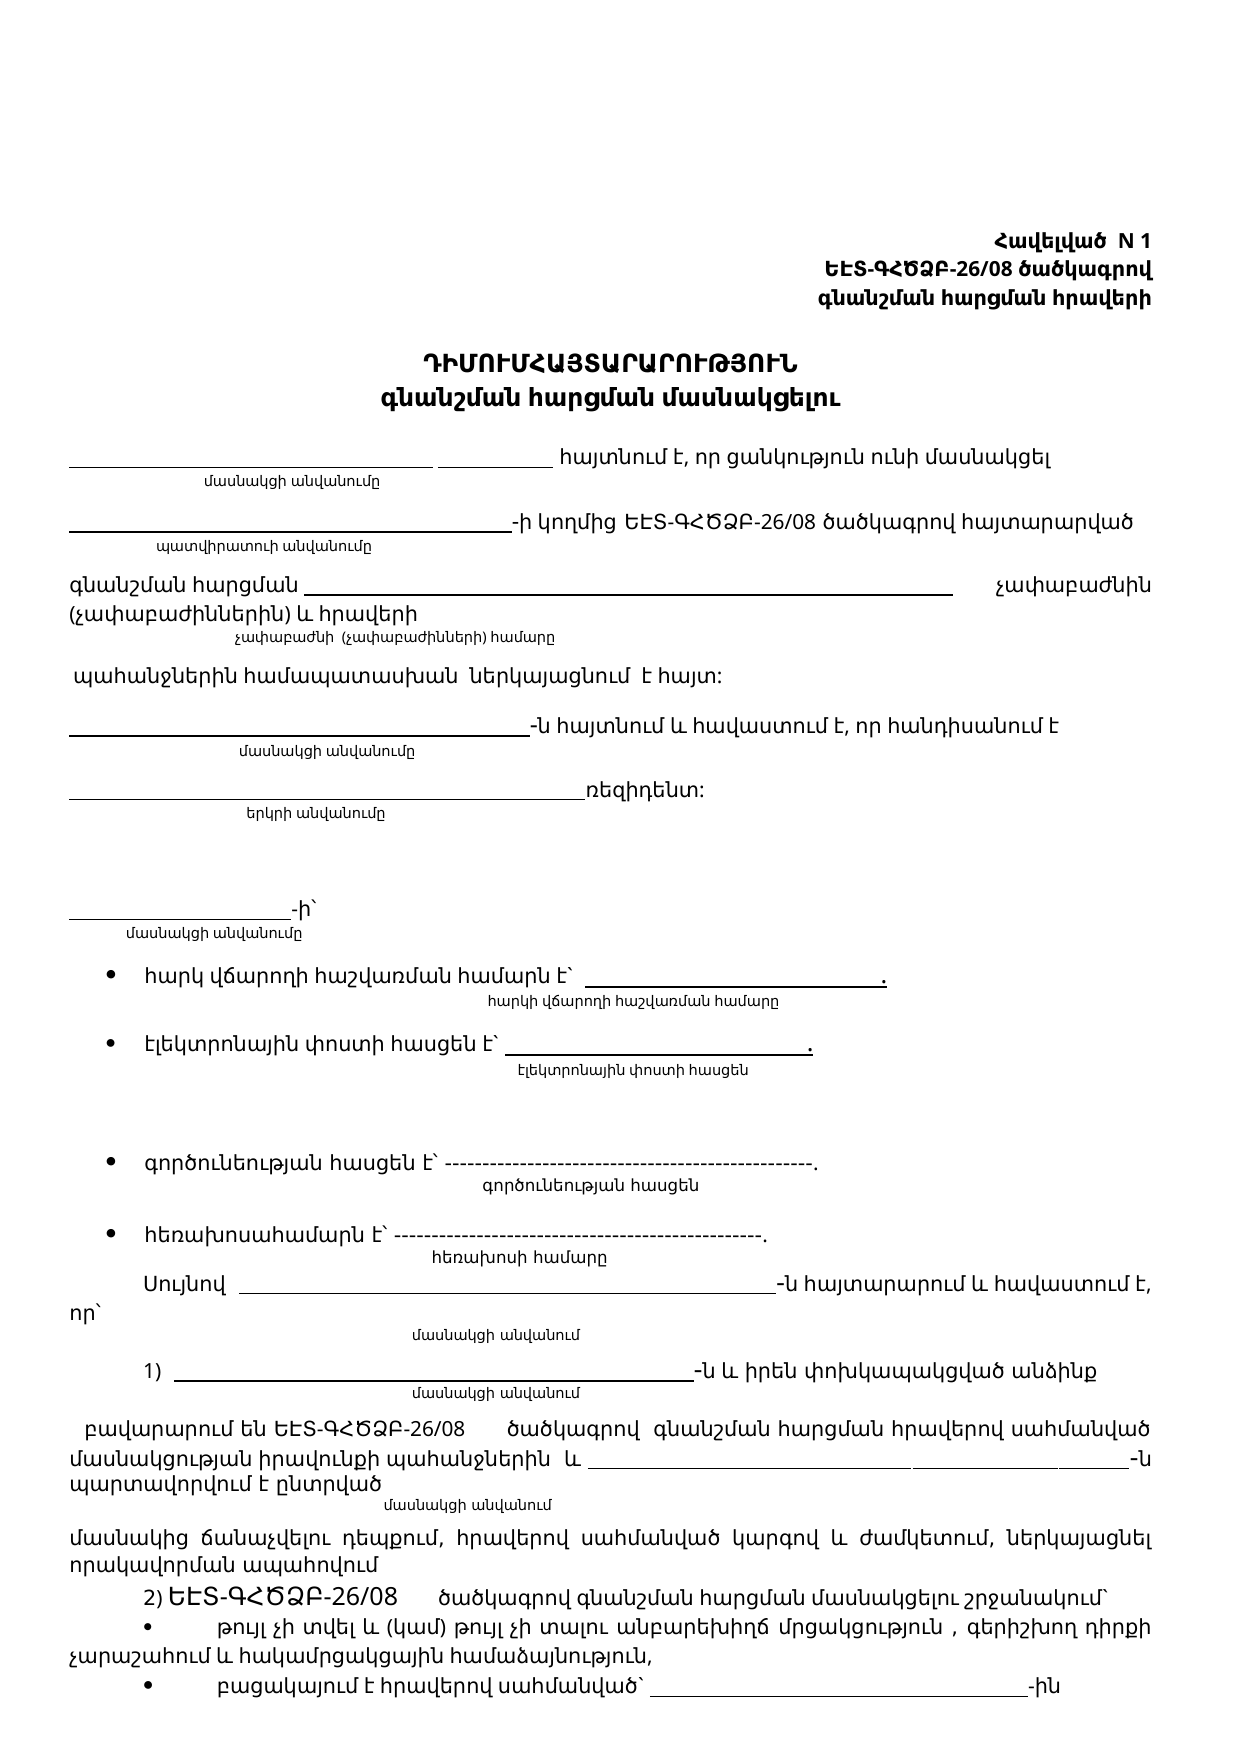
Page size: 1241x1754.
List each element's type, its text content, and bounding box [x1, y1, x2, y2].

text ԴԻՄՈՒՄՀԱՅՏԱՐԱՐՈՒԹՅՈՒՆ [69, 346, 1152, 379]
text -ի կողմից ԵԷՏ-ԳՀԾՁԲ-26/08 ծածկագրով հայտարարված [69, 505, 1152, 536]
text երկրի անվանումը [69, 803, 1152, 837]
text -ի՝ [69, 894, 1152, 923]
text մասնակցի անվանումը [69, 471, 1152, 505]
text Հավելված N 1 [69, 226, 1152, 254]
text մասնակցի անվանումը [69, 741, 1152, 775]
text հեռախոսի համարը [69, 1248, 1152, 1268]
list հեռախոսահամարն է՝ -------------------------------------------------. [107, 1220, 1152, 1248]
text ԵԷՏ-ԳՀԾՁԲ-26/08 ծածկագրով [69, 254, 1152, 283]
text -ն հայտնում և հավաստում է, որ հանդիսանում է [69, 707, 1152, 741]
list գործունեության հասցեն է՝ -------------------------------------------------. [107, 1148, 1152, 1176]
text Սույնով -ն հայտարարում և հավաստում է, որ՝ [69, 1268, 1152, 1327]
text պահանջներին համապատասխան ներկայացնում է հայտ: [69, 661, 1152, 689]
text հայտնում է, որ ցանկություն ունի մասնակցել [69, 442, 1152, 471]
subtitle գնանշման հարցման մասնակցելու [69, 379, 1152, 414]
text բավարարում են ԵԷՏ-ԳՀԾՁԲ-26/08 ծածկագրով գնանշման հարցման հրավերով սահմանված մասնակցության իրավունքի պահանջներին և -ն պարտավորվում է ընտրված [69, 1414, 1152, 1496]
text էլեկտրոնային փոստի հասցեն [69, 1059, 1152, 1093]
list հարկ վճարողի հաշվառման համարն է` . [107, 957, 1152, 991]
text մասնակցի անվանում [69, 1496, 1152, 1526]
text չափաբաժնի (չափաբաժինների) համարը [69, 627, 1152, 661]
text 2) ԵԷՏ-ԳՀԾՁԲ-26/08 ծածկագրով գնանշման հարցման մասնակցելու շրջանակում` [69, 1578, 1152, 1612]
text գործունեության հասցեն [69, 1176, 1152, 1196]
text գնանշման հարցման չափաբաժնին (չափաբաժիններին) և հրավերի [69, 570, 1152, 627]
text մասնակից ճանաչվելու դեպքում, հրավերով սահմանված կարգով և ժամկետում, ներկայացնել որակավորման ապահովում [69, 1526, 1152, 1578]
text 1) -ն և իրեն փոխկապակցված անձինք [69, 1356, 1152, 1385]
list թույլ չի տվել և (կամ) թույլ չի տալու անբարեխիղճ մրցակցություն , գերիշխող դիրքի չարաշահում և հակամրցակցային համաձայնություն, [69, 1612, 1152, 1669]
text մասնակցի անվանում [69, 1327, 1152, 1356]
list էլեկտրոնային փոստի հասցեն է` . [107, 1025, 1152, 1059]
text մասնակցի անվանում [69, 1385, 1152, 1414]
text պատվիրատուի անվանումը [69, 536, 1152, 570]
text գնանշման հարցման հրավերի [69, 283, 1152, 311]
text հարկի վճարողի հաշվառման համարը [69, 991, 1152, 1025]
list բացակայում է հրավերով սահմանված` -ին [69, 1669, 1152, 1700]
text ռեզիդենտ: [69, 775, 1152, 803]
text մասնակցի անվանումը [69, 923, 1152, 957]
